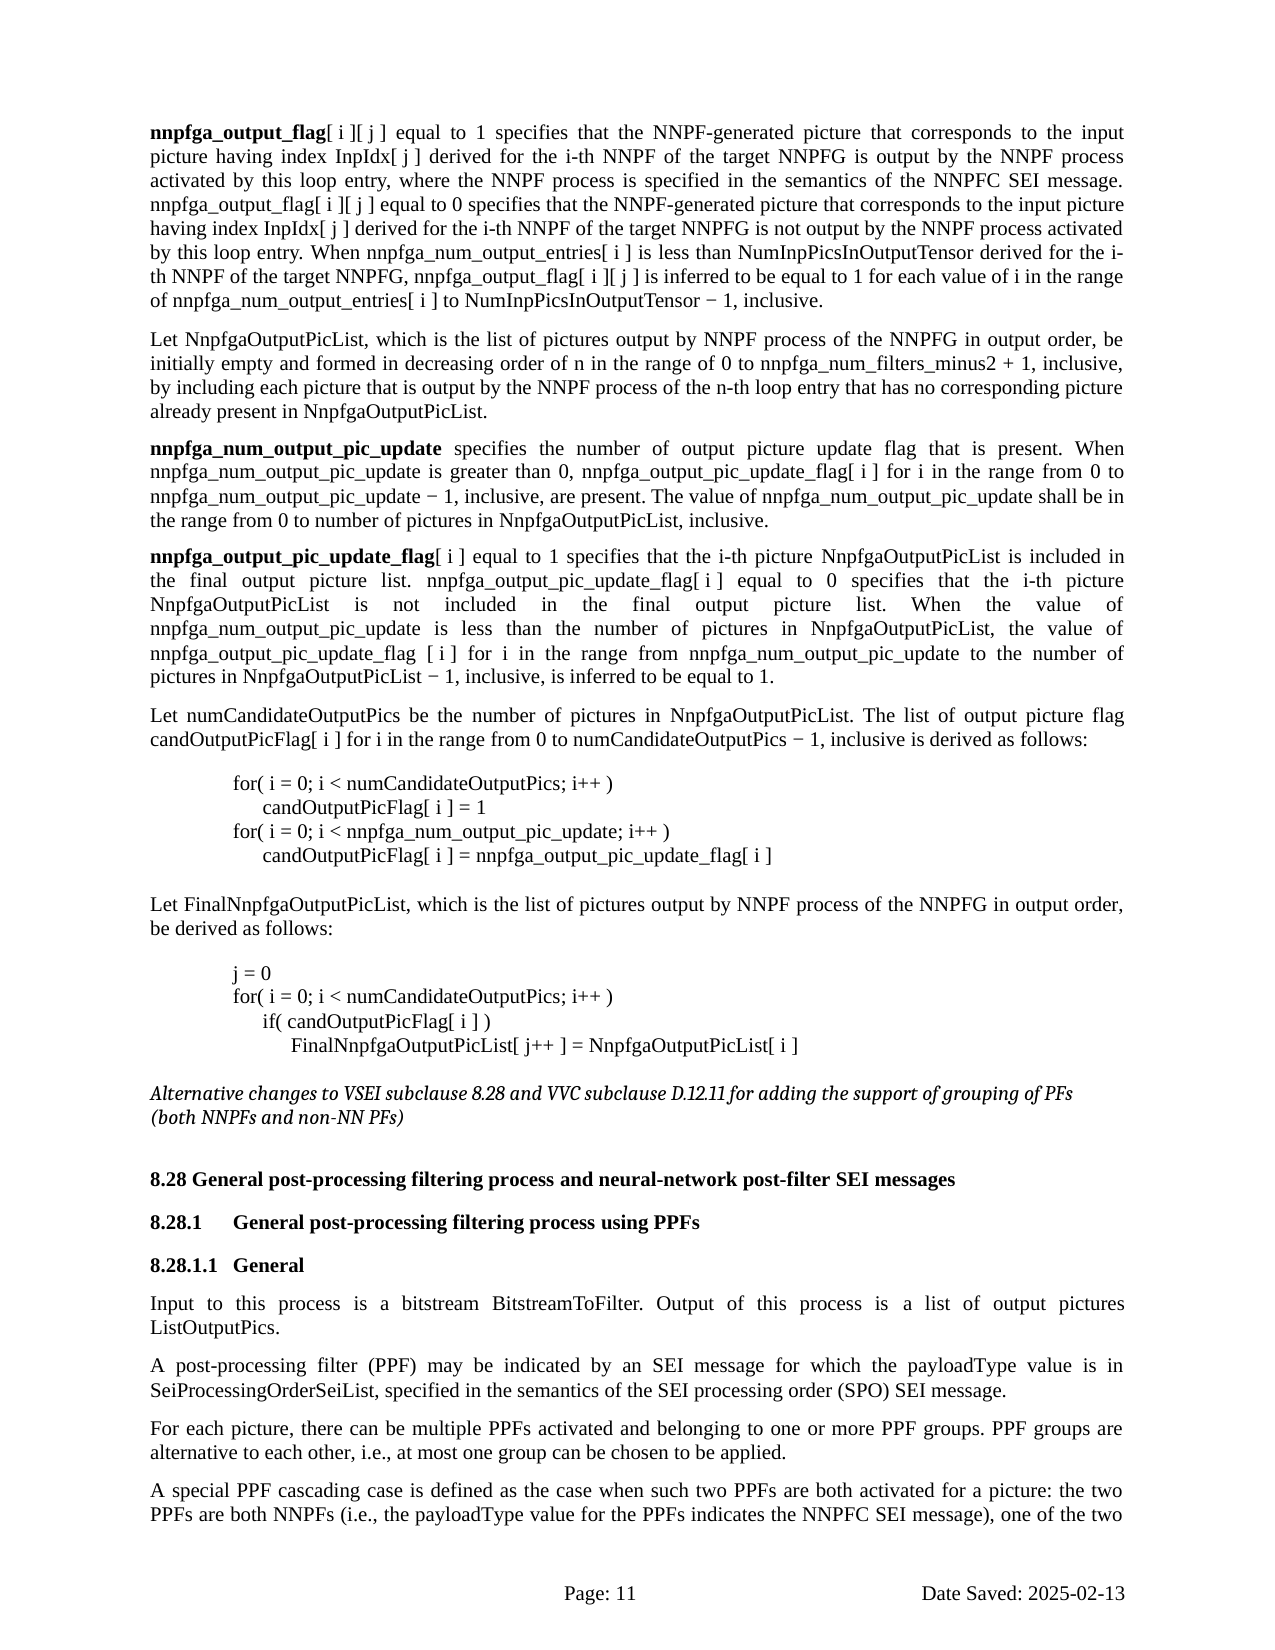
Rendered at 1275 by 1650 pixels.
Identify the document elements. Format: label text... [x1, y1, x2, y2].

text 8.28.1.1 General [150, 1253, 1125, 1277]
text Let numCandidateOutputPics be the number of pictures in NnpfgaOutputPicList. The list of output picture flag candOutputPicFlag[ i ] for i in the range from 0 to numCandidateOutputPics − 1, inclusive is derived as follows: [150, 703, 1125, 751]
text Let FinalNnpfgaOutputPicList, which is the list of pictures output by NNPF process of the NNPFG in output order, be derived as follows: [150, 892, 1125, 940]
text Let NnpfgaOutputPicList, which is the list of pictures output by NNPF process of the NNPFG in output order, be initially empty and formed in decreasing order of n in the range of 0 to nnpfga_num_filters_minus2 + 1, inclusive, by including each picture that is output by the NNPF process of the n-th loop entry that has no corresponding picture already present in NnpfgaOutputPicList. [150, 327, 1125, 423]
text 8.28 General post-processing filtering process and neural-network post-filter SEI messages [150, 1167, 1125, 1191]
text j = 0 for( i = 0; i < numCandidateOutputPics; i++ ) if( candOutputPicFlag[ i ] ) (xx) FinalNnpfgaOutputPicList[ j++ ] = NnpfgaOutputPicList[ i ] [233, 960, 1125, 1057]
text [150, 1478, 1125, 1526]
text nnpfga_output_pic_update_flag[ i ] equal to 1 specifies that the i-th picture NnpfgaOutputPicList is included in the final output picture list. nnpfga_output_pic_update_flag[ i ] equal to 0 specifies that the i-th picture NnpfgaOutputPicList is not included in the final output picture list. When the value of nnpfga_num_output_pic_update is less than the number of pictures in NnpfgaOutputPicList, the value of nnpfga_output_pic_update_flag [ i ] for i in the range from nnpfga_num_output_pic_update to the number of pictures in NnpfgaOutputPicList − 1, inclusive, is inferred to be equal to 1. [150, 544, 1125, 688]
text Input to this process is a bitstream BitstreamToFilter. Output of this process is a list of output pictures ListOutputPics. [150, 1291, 1125, 1339]
text Alternative changes to VSEI subclause 8.28 and VVC subclause D.12.11 for adding the support of grouping of PFs (both NNPFs and non-NN PFs) [150, 1082, 1125, 1129]
text nnpfga_output_flag[ i ][ j ] equal to 1 specifies that the NNPF-generated picture that corresponds to the input picture having index InpIdx[ j ] derived for the i-th NNPF of the target NNPFG is output by the NNPF process activated by this loop entry, where the NNPF process is specified in the semantics of the NNPFC SEI message. nnpfga_output_flag[ i ][ j ] equal to 0 specifies that the NNPF-generated picture that corresponds to the input picture having index InpIdx[ j ] derived for the i-th NNPF of the target NNPFG is not output by the NNPF process activated by this loop entry. When nnpfga_num_output_entries[ i ] is less than NumInpPicsInOutputTensor derived for the i-th NNPF of the target NNPFG, nnpfga_output_flag[ i ][ j ] is inferred to be equal to 1 for each value of i in the range of nnpfga_num_output_entries[ i ] to NumInpPicsInOutputTensor − 1, inclusive. [150, 120, 1125, 312]
text for( i = 0; i < numCandidateOutputPics; i++ ) candOutputPicFlag[ i ] = 1 for( i = 0; i < nnpfga_num_output_pic_update; i++ ) (xx) candOutputPicFlag[ i ] = nnpfga_output_pic_update_flag[ i ] [233, 771, 1125, 867]
text A post-processing filter (PPF) may be indicated by an SEI message for which the payloadType value is in SeiProcessingOrderSeiList, specified in the semantics of the SEI processing order (SPO) SEI message. [150, 1353, 1125, 1402]
text nnpfga_num_output_pic_update specifies the number of output picture update flag that is present. When nnpfga_num_output_pic_update is greater than 0, nnpfga_output_pic_update_flag[ i ] for i in the range from 0 to nnpfga_num_output_pic_update − 1, inclusive, are present. The value of nnpfga_num_output_pic_update shall be in the range from 0 to number of pictures in NnpfgaOutputPicList, inclusive. [150, 435, 1125, 532]
text For each picture, there can be multiple PPFs activated and belonging to one or more PPF groups. PPF groups are alternative to each other, i.e., at most one group can be chosen to be applied. [150, 1416, 1125, 1464]
text 8.28.1 General post-processing filtering process using PPFs [150, 1210, 1125, 1234]
